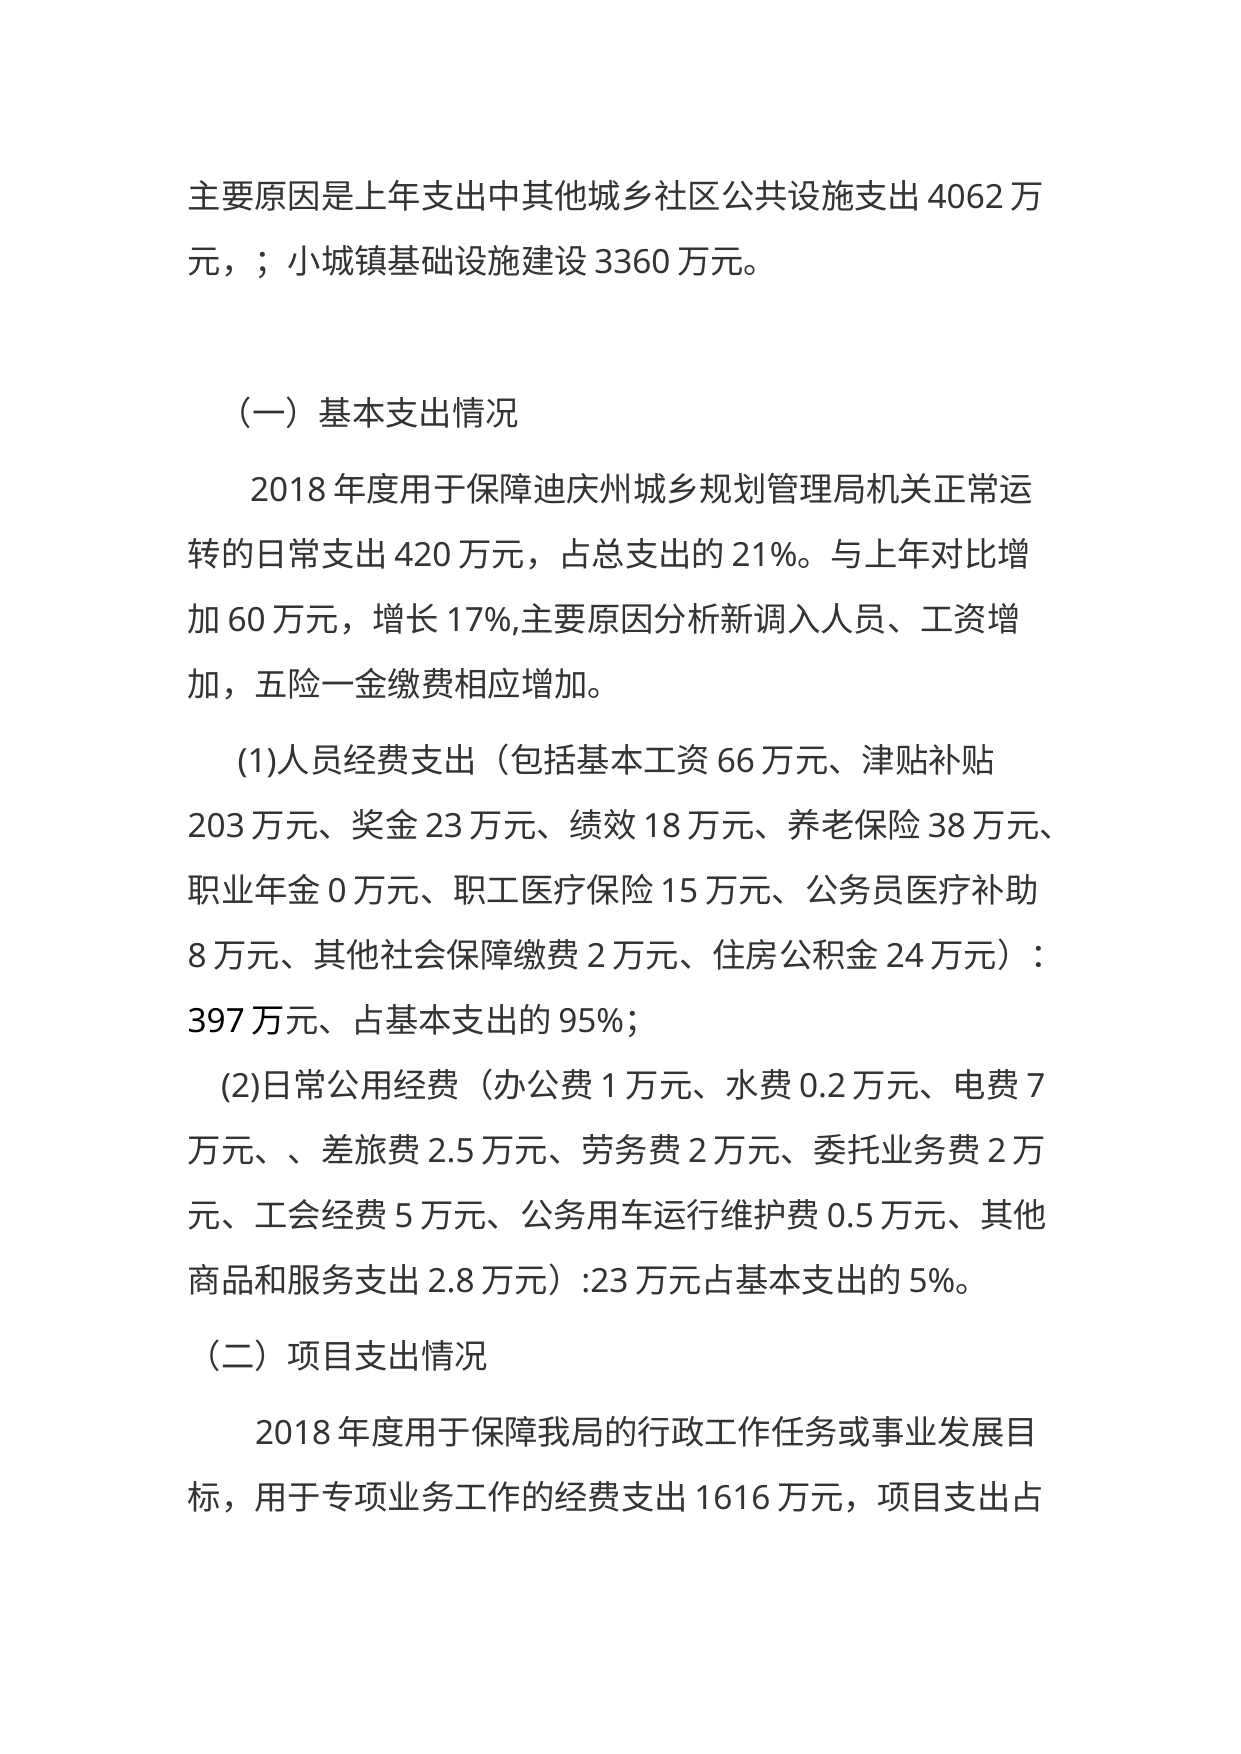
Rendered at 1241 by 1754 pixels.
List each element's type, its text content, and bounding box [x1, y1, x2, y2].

text (2)日常公用经费（办公费1万元、水费0.2万元、电费7万元、、差旅费2.5万元、劳务费2万元、委托业务费2万元、工会经费5万元、公务用车运行维护费0.5万元、其他商品和服务支出2.8万元）:23万元占基本支出的5%。 [187, 1051, 1053, 1311]
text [187, 1398, 1053, 1528]
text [187, 162, 1053, 292]
text (1)人员经费支出（包括基本工资66万元、津贴补贴203万元、奖金23万元、绩效18万元、养老保险38万元、职业年金0万元、职工医疗保险15万元、公务员医疗补助8万元、其他社会保障缴费2万元、住房公积金24万元）：397万元、占基本支出的95%； [187, 726, 1053, 1051]
text （二）项目支出情况 [187, 1322, 1053, 1387]
text （一）基本支出情况 [187, 379, 1053, 444]
text 2018年度用于保障迪庆州城乡规划管理局机关正常运转的日常支出420万元，占总支出的21%。与上年对比增加60万元，增长17%,主要原因分析新调入人员、工资增加，五险一金缴费相应增加。 [187, 455, 1053, 715]
